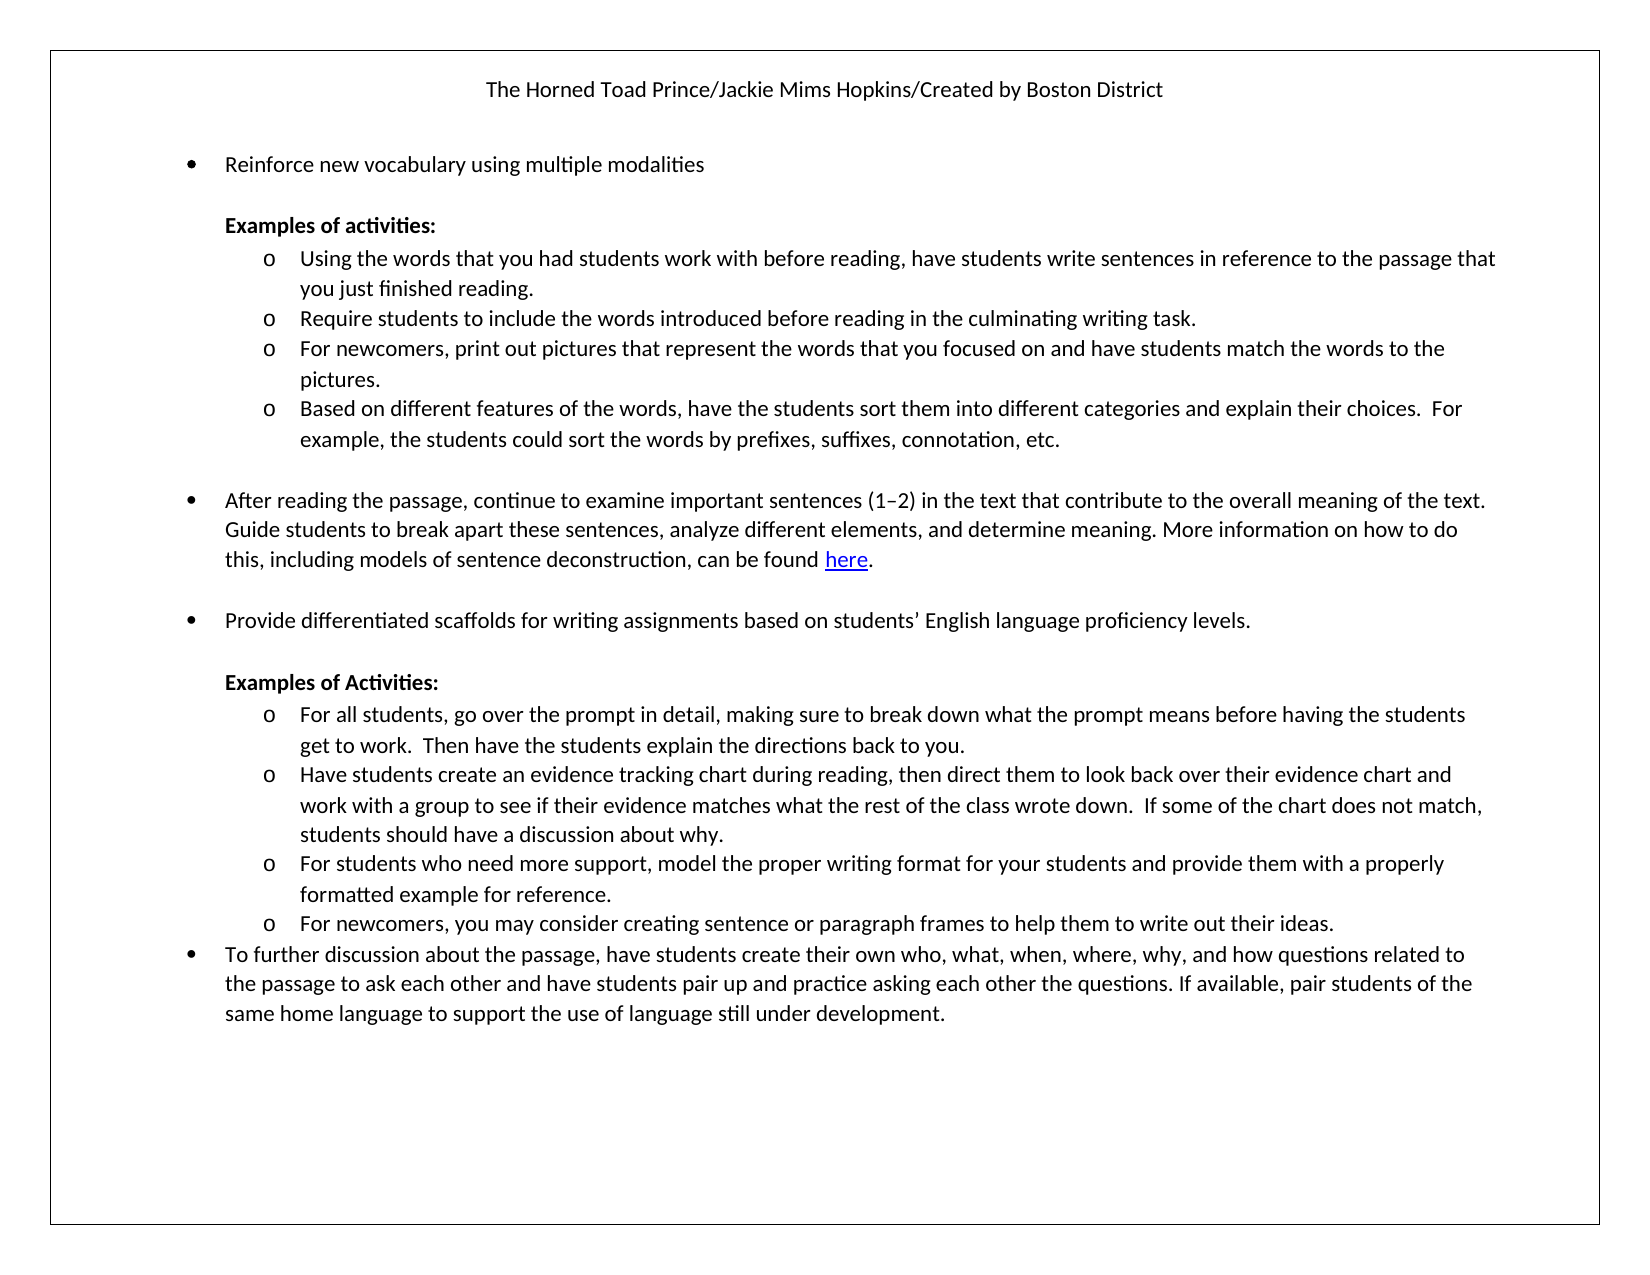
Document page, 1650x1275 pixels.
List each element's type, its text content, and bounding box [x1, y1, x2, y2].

list To further discussion about the passage, have students create their own who, what, when, where, why, and how questions related to the passage to ask each other and have students pair up and practice asking each other the questions. If available, pair students of the same home language to support the use of language still under development. [187, 940, 1500, 1027]
list For newcomers, print out pictures that represent the words that you focused on and have students match the words to the pictures. [262, 334, 1500, 393]
list For newcomers, you may consider creating sentence or paragraph frames to help them to write out their ideas. [262, 909, 1500, 938]
list After reading the passage, continue to examine important sentences (1–2) in the text that contribute to the overall meaning of the text. Guide students to break apart these sentences, analyze different elements, and determine meaning. More information on how to do this, including models of sentence deconstruction, can be found here. [187, 486, 1500, 573]
list Require students to include the words introduced before reading in the culminating writing task. [262, 304, 1500, 333]
list Examples of Activities: [225, 668, 1500, 696]
list Have students create an evidence tracking chart during reading, then direct them to look back over their evidence chart and work with a group to see if their evidence matches what the rest of the class wrote down. If some of the chart does not match, students should have a discussion about why. [262, 760, 1500, 848]
list Provide differentiated scaffolds for writing assignments based on students’ English language proficiency levels. [187, 607, 1500, 634]
list For all students, go over the prompt in detail, making sure to break down what the prompt means before having the students get to work. Then have the students explain the directions back to you. [262, 700, 1500, 759]
list Using the words that you had students work with before reading, have students write sentences in reference to the passage that you just finished reading. [262, 244, 1500, 302]
list Examples of activities: [225, 212, 1500, 239]
list Based on different features of the words, have the students sort them into different categories and explain their choices. For example, the students could sort the words by prefixes, suffixes, connotation, etc. [262, 394, 1500, 453]
list For students who need more support, model the proper writing format for your students and provide them with a properly formatted example for reference. [262, 849, 1500, 908]
list Reinforce new vocabulary using multiple modalities [187, 150, 1500, 178]
